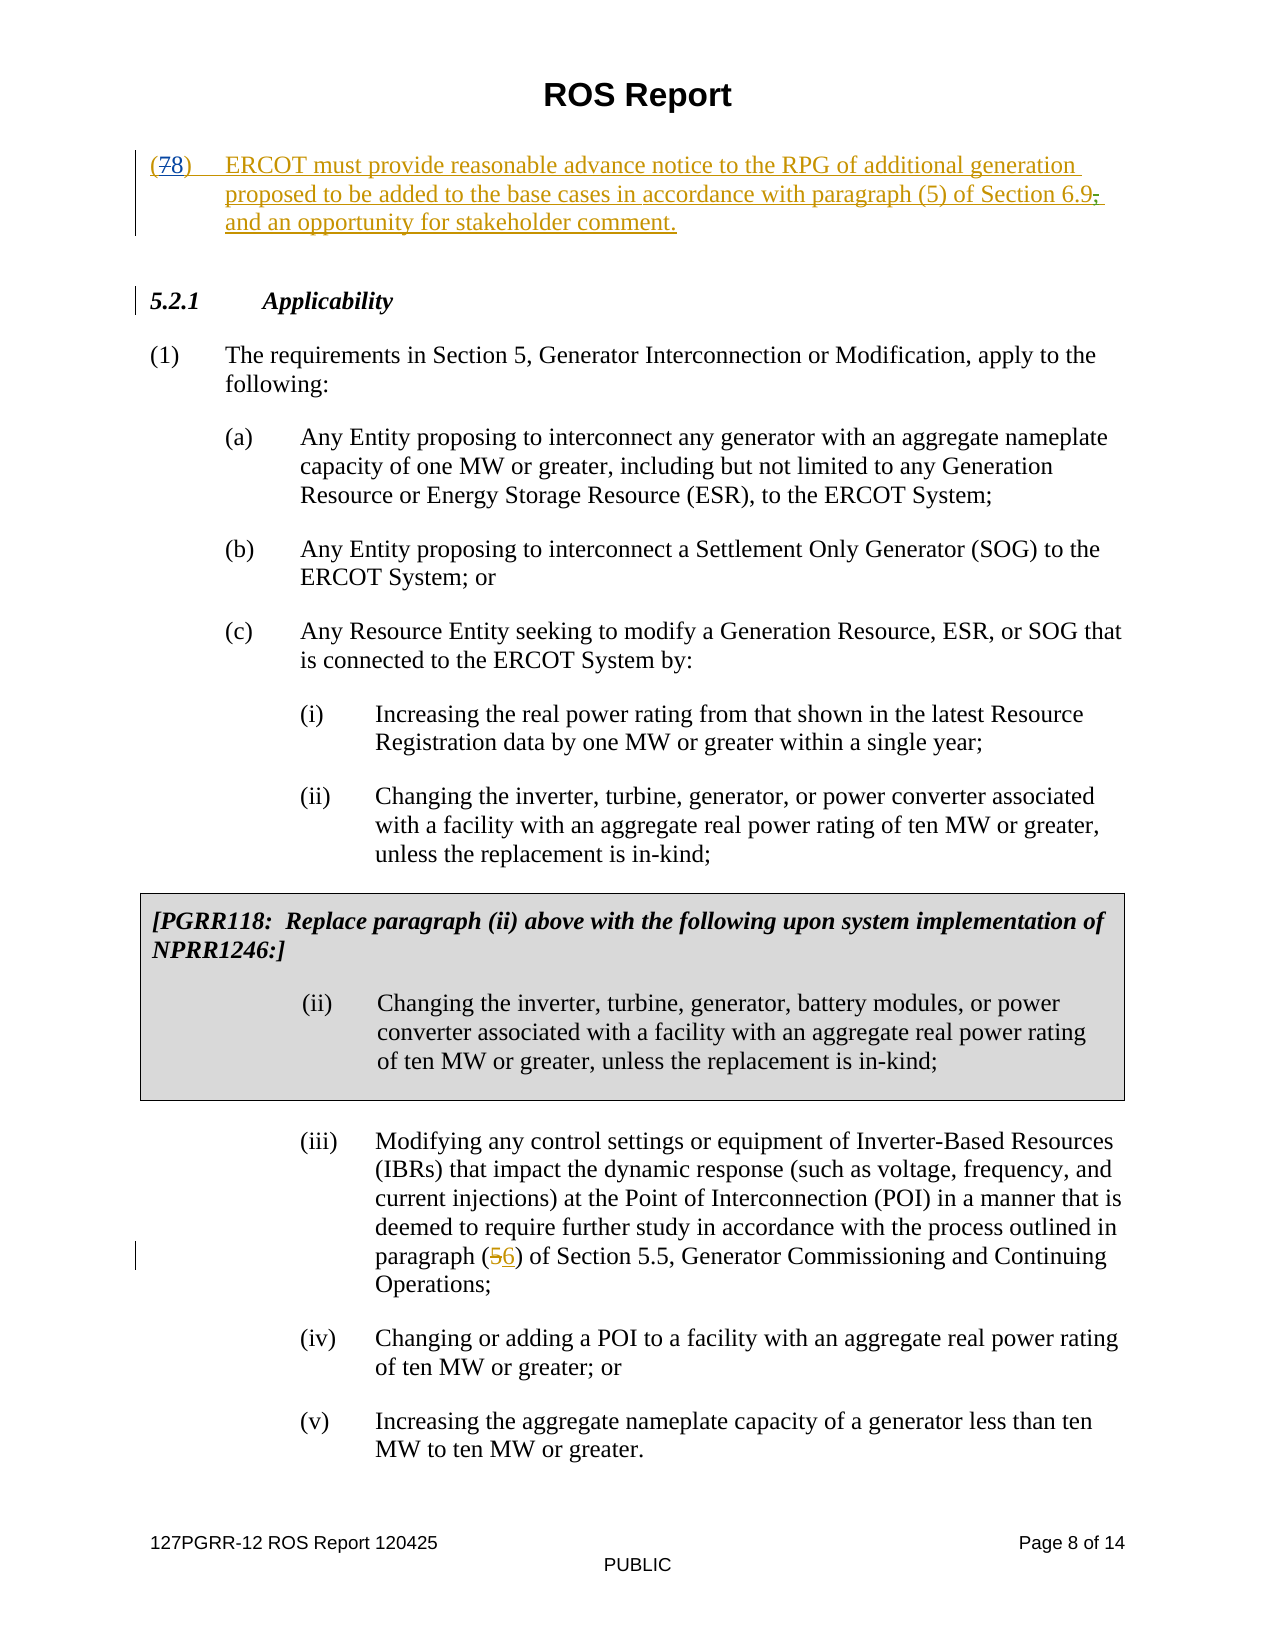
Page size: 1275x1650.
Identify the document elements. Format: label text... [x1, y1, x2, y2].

text 5.2.1 Applicability [150, 286, 1125, 315]
table_header [PGRR118: Replace paragraph (ii) above with the following upon system implementation of NPRR1246:] (ii) Changing the inverter, turbine, generator, battery modules, or power converter associated with a facility with an aggregate real power rating of ten MW or greater, unless the replacement is in-kind; [141, 894, 1124, 1100]
text (ii) Changing the inverter, turbine, generator, or power converter associated with a facility with an aggregate real power rating of ten MW or greater, unless the replacement is in-kind; [300, 781, 1125, 867]
text (iv) Changing or adding a POI to a facility with an aggregate real power rating of ten MW or greater; or [300, 1323, 1125, 1381]
text (i) Increasing the real power rating from that shown in the latest Resource Registration data by one MW or greater within a single year; [300, 699, 1125, 756]
text (c) Any Resource Entity seeking to modify a Generation Resource, ESR, or SOG that is connected to the ERCOT System by: [225, 616, 1125, 674]
text (v) Increasing the aggregate nameplate capacity of a generator less than ten MW to ten MW or greater. [300, 1406, 1125, 1463]
text (iii) Modifying any control settings or equipment of Inverter-Based Resources (IBRs) that impact the dynamic response (such as voltage, frequency, and current injections) at the Point of Interconnection (POI) in a manner that is deemed to require further study in accordance with the process outlined in paragraph () of Section 5.5, Generator Commissioning and Continuing Operations; [300, 1126, 1125, 1298]
text (1) The requirements in Section 5, Generator Interconnection or Modification, apply to the following: [150, 340, 1125, 397]
text (b) Any Entity proposing to interconnect a Settlement Only Generator (SOG) to the ERCOT System; or [225, 534, 1125, 591]
text (a) Any Entity proposing to interconnect any generator with an aggregate nameplate capacity of one MW or greater, including but not limited to any Generation Resource or Energy Storage Resource (ESR), to the ERCOT System; [225, 422, 1125, 509]
